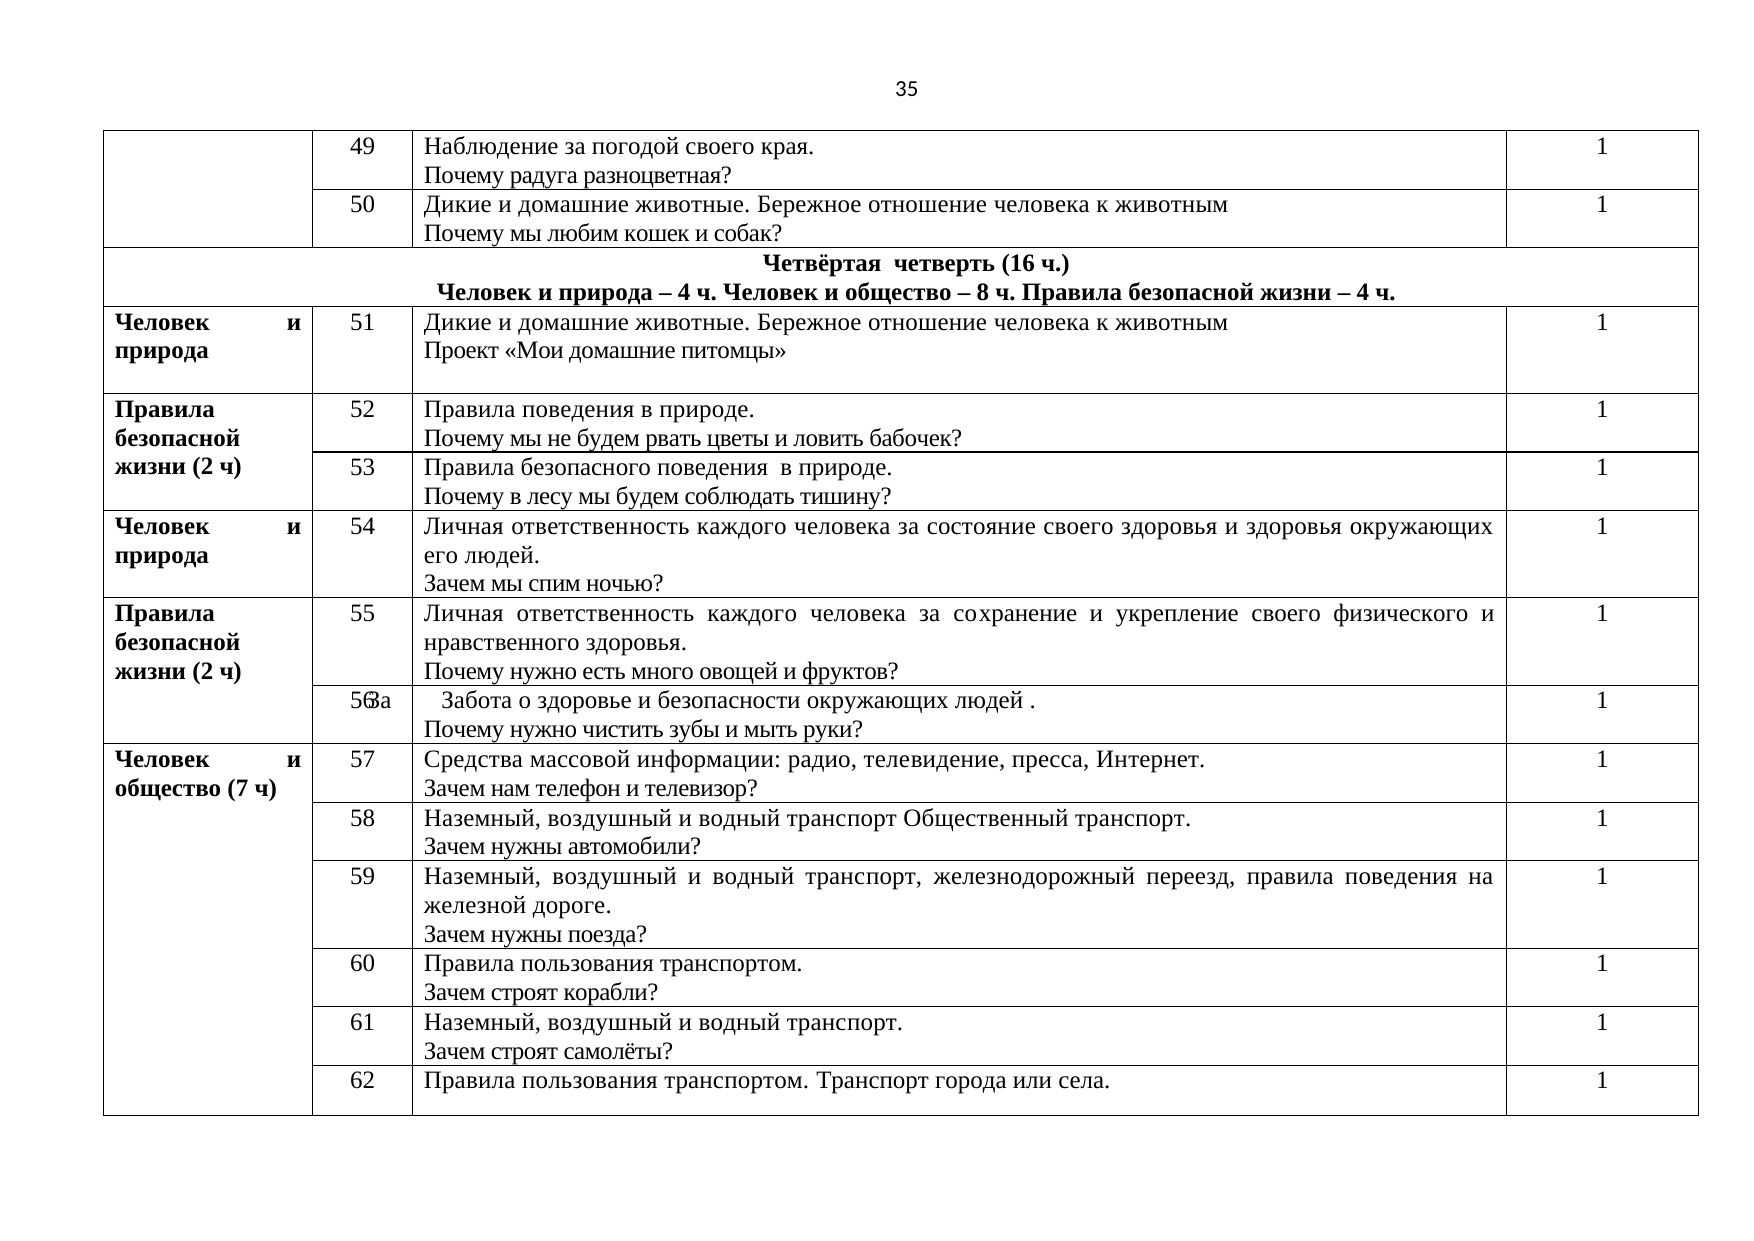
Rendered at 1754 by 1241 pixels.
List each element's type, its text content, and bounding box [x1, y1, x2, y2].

table_cell 50 [313, 190, 412, 247]
table_cell 51 [313, 307, 412, 393]
table_cell 49 [313, 131, 412, 188]
table_cell 1 [1507, 1007, 1698, 1064]
table_cell 1 [1507, 307, 1698, 393]
table_cell Личная ответственность каждого человека за сохранение и укрепление своего физического и нравственного здоровья. Почему нужно есть много овощей и фруктов? [413, 598, 1506, 684]
table_cell 1 [1507, 131, 1698, 188]
table_cell 1 [1507, 744, 1698, 802]
table_cell Наземный, воздушный и водный транспорт Общественный транспорт. Зачем нужны автомобили? [701, 803, 1506, 860]
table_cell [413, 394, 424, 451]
table_cell Наземный, воздушный и водный транспорт. Зачем строят самолёты? [673, 1007, 1506, 1064]
table_cell 60 [313, 949, 412, 1006]
table_cell 1 [1507, 394, 1698, 451]
table_cell 58 [313, 803, 412, 860]
table_cell 1 [1507, 453, 1698, 510]
table_cell 1 [1507, 861, 1698, 947]
table_cell 61 [313, 1007, 412, 1064]
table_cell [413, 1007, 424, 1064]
table_cell 1 [1507, 190, 1698, 247]
table_cell Наземный, воздушный и водный транспорт, железнодорожный переезд, правила поведения на железной дороге. Зачем нужны поезда? [612, 861, 1506, 947]
table_cell 52 [313, 394, 412, 451]
table_cell Правила пользования транспортом. Зачем строят корабли? [413, 949, 1506, 1006]
table_cell 62 [313, 1066, 412, 1115]
table_cell 1 [1507, 1066, 1698, 1115]
table_cell 1 [1507, 949, 1698, 1006]
table_cell 1 [1507, 598, 1698, 684]
table_cell 57 [313, 744, 412, 802]
table_cell 1 [1507, 803, 1698, 860]
table_cell Наблюдение за погодой своего края. Почему радуга разноцветная? [413, 131, 1506, 188]
table_cell 55 [313, 598, 412, 684]
table_cell Четвёртая четверть (16 ч.) Человек и природа – 4 ч. Человек и общество – 8 ч. Правила безопасной жизни – 4 ч. [104, 248, 1698, 306]
table_cell Правила безопасной жизни (2 ч) [104, 598, 312, 743]
table_cell Правила безопасного поведения в природе. Почему в лесу мы будем соблюдать тишину? [413, 453, 1506, 510]
table_cell Правила поведения в природе. Почему мы не будем рвать цветы и ловить бабочек? [756, 394, 1506, 451]
table_cell 54 [313, 511, 412, 597]
table_cell 53 [313, 453, 412, 510]
table_cell Человек и общество (7 ч) [104, 744, 312, 1115]
table_cell Личная ответственность каждого человека за состояние своего здоровья и здоровья окружающих его людей. Зачем мы спим ночью? [413, 511, 1506, 597]
table_cell 1 [1507, 511, 1698, 597]
table_cell Правила безопасной жизни (2 ч) [104, 394, 312, 510]
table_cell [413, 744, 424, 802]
table_cell Дикие и домашние животные. Бережное отношение человека к животным Почему мы любим кошек и собак? [782, 190, 1506, 247]
table_cell 1 [1507, 686, 1698, 743]
table_cell За Забота о здоровье и безопасности окружающих людей . Почему нужно чистить зубы и мыть руки? [413, 686, 1506, 743]
table_cell Человек и природа [104, 511, 312, 597]
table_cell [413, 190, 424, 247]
table_cell Средства массовой информации: радио, телевидение, пресса, Интернет. Зачем нам телефон и телевизор? [758, 744, 1506, 802]
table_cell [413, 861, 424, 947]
table_cell 56 [313, 686, 412, 743]
table_cell Человек и природа [104, 307, 312, 393]
table_cell Правила пользования транспортом. Транспорт города или села. Почему в автомобиле и поезде нужно соблюдать правила безопасности? [413, 1066, 1506, 1115]
table_cell Дикие и домашние животные. Бережное отношение человека к животным Проект «Мои домашние питомцы» [413, 307, 1506, 393]
table_cell 59 [313, 861, 412, 947]
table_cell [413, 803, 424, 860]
